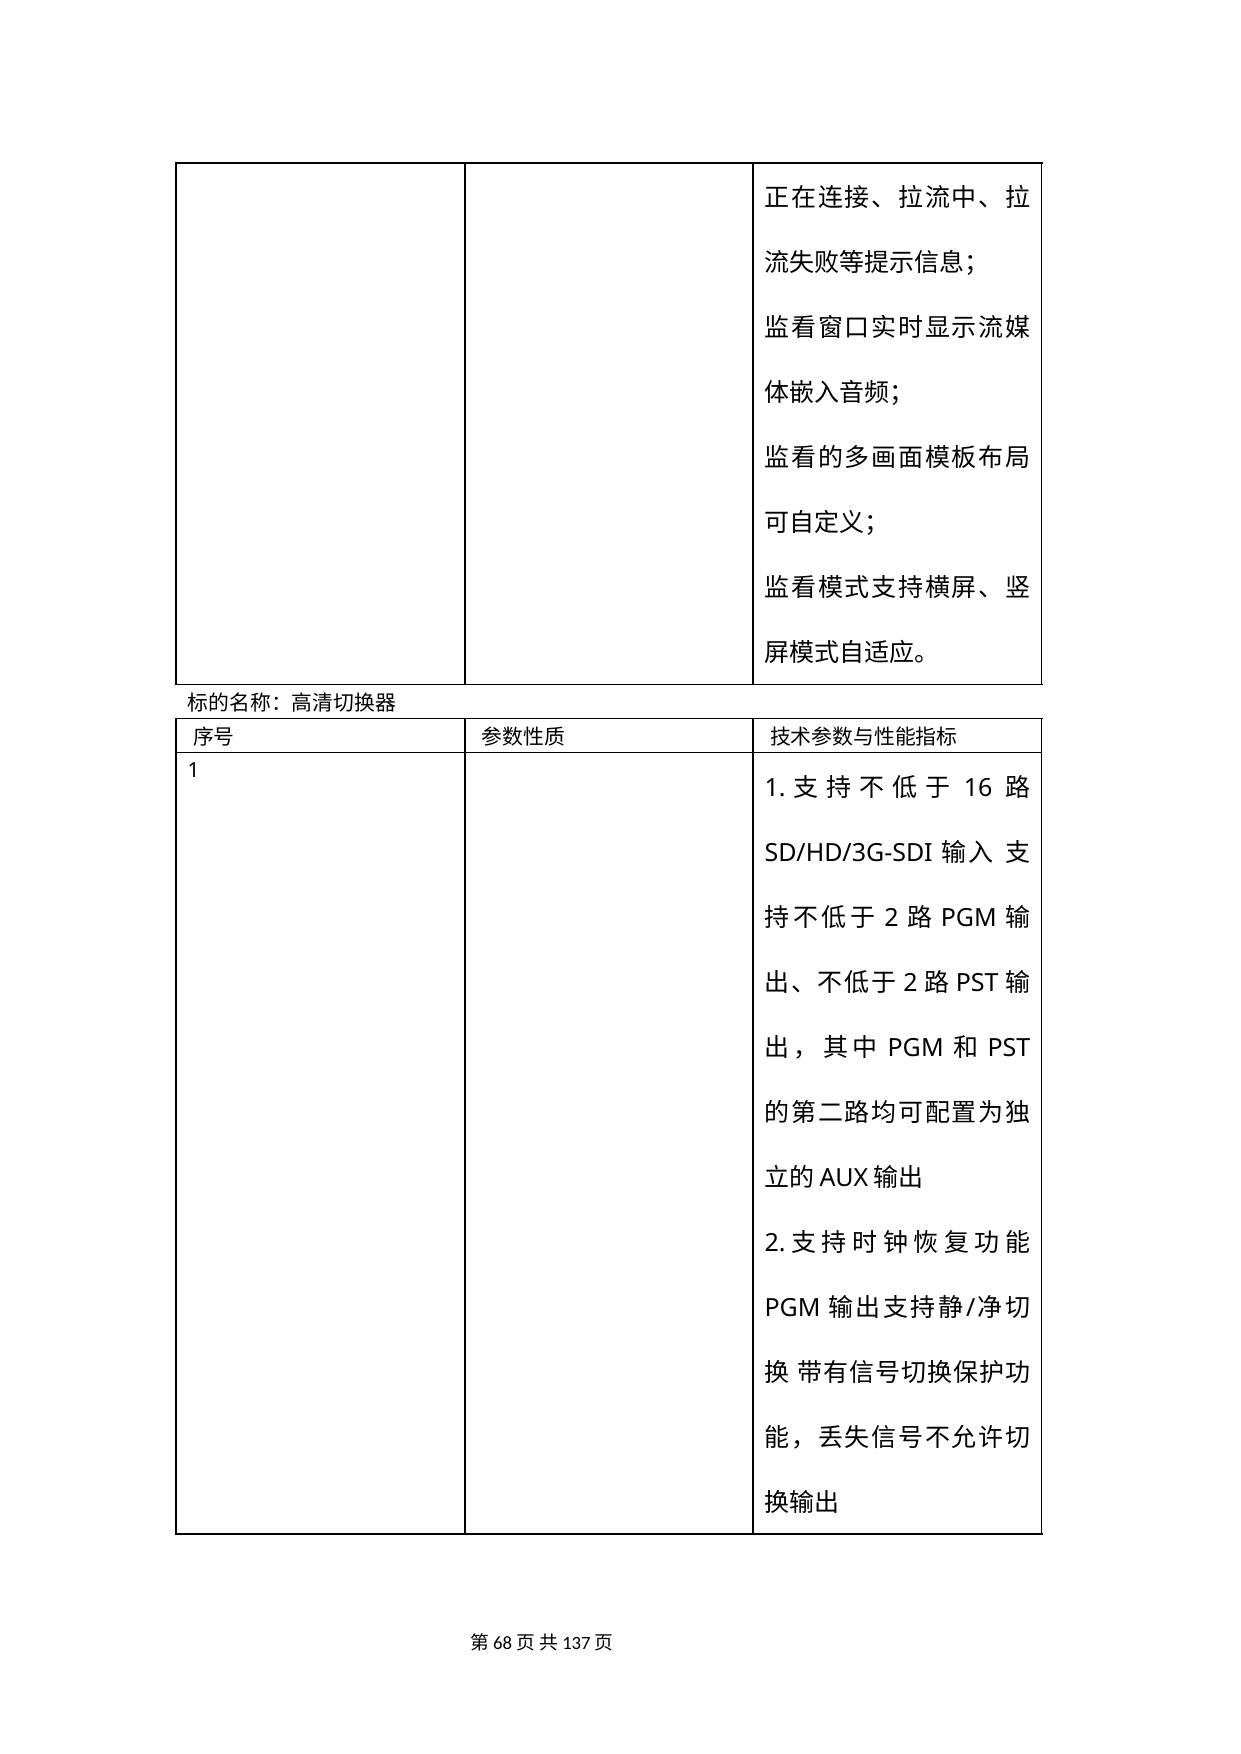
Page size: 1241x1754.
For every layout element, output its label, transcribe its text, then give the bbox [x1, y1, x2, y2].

table_header 参数性质 [466, 719, 752, 752]
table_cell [754, 753, 1041, 1533]
table_header 序号 [177, 719, 464, 752]
table_header 技术参数与性能指标 [754, 719, 1041, 752]
table_cell [466, 753, 752, 1533]
text 标的名称：高清切换器 [187, 685, 1053, 718]
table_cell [754, 164, 1041, 683]
table_cell [466, 164, 752, 683]
table_cell 1 [177, 164, 464, 683]
table_cell 1 [177, 753, 464, 1533]
